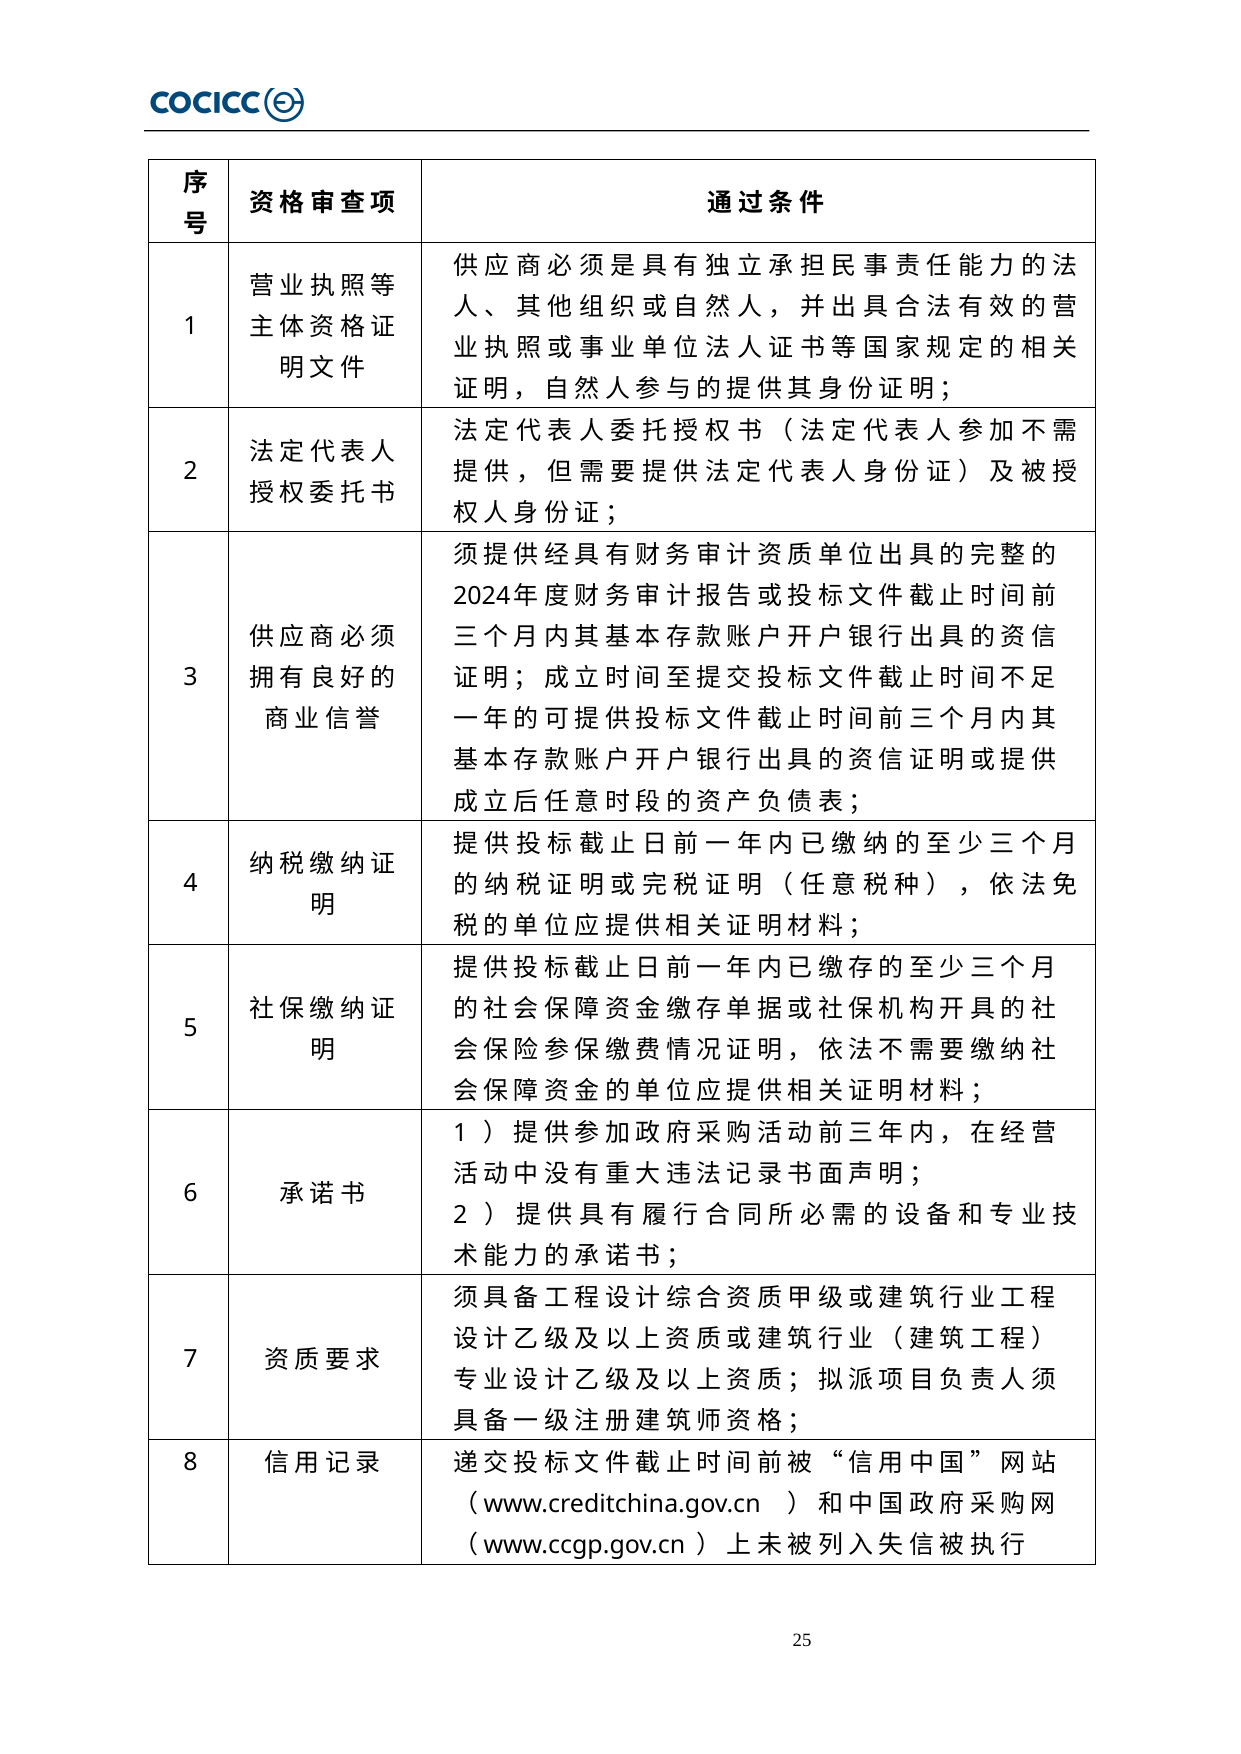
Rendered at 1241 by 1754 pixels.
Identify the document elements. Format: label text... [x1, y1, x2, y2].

table_cell 法定代表人委托授权书（法定代表人参加不需提供，但需要提供法定代表人身份证）及被授权人身份证； [422, 408, 1095, 531]
table_cell 2 [149, 408, 228, 531]
table_cell 纳税缴纳证明 [229, 821, 421, 944]
table_cell 提供投标截止日前一年内已缴存的至少三个月的社会保障资金缴存单据或社保机构开具的社会保险参保缴费情况证明，依法不需要缴纳社会保障资金的单位应提供相关证明材料； [422, 945, 1095, 1109]
table_cell 3 [149, 532, 228, 819]
table_cell 4 [149, 821, 228, 944]
table_header 序号 [149, 160, 228, 242]
table_cell 供应商必须拥有良好的商业信誉 [229, 532, 421, 819]
table_cell 6 [149, 1110, 228, 1274]
table_cell 法定代表人授权委托书 [229, 408, 421, 531]
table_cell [422, 1440, 1095, 1563]
table_cell 信用记录 [229, 1440, 421, 1563]
table_header 资格审查项 [229, 160, 421, 242]
table_cell 资质要求 [229, 1275, 421, 1439]
table_cell 社保缴纳证明 [229, 945, 421, 1109]
picture [147, 88, 308, 128]
table_cell 供应商必须是具有独立承担民事责任能力的法人、其他组织或自然人，并出具合法有效的营业执照或事业单位法人证书等国家规定的相关证明，自然人参与的提供其身份证明； [422, 243, 1095, 407]
table_cell 8 [149, 1440, 228, 1563]
table_cell 须具备工程设计综合资质甲级或建筑行业工程设计乙级及以上资质或建筑行业（建筑工程）专业设计乙级及以上资质；拟派项目负责人须具备一级注册建筑师资格； [422, 1275, 1095, 1439]
table_cell 提供投标截止日前一年内已缴纳的至少三个月的纳税证明或完税证明（任意税种），依法免税的单位应提供相关证明材料； [422, 821, 1095, 944]
table_cell 1 [149, 243, 228, 407]
table_cell 须提供经具有财务审计资质单位出具的完整的2024年度财务审计报告或投标文件截止时间前三个月内其基本存款账户开户银行出具的资信证明；成立时间至提交投标文件截止时间不足一年的可提供投标文件截止时间前三个月内其基本存款账户开户银行出具的资信证明或提供成立后任意时段的资产负债表； [422, 532, 1095, 819]
table_cell 5 [149, 945, 228, 1109]
table_cell 1）提供参加政府采购活动前三年内，在经营活动中没有重大违法记录书面声明； 2）提供具有履行合同所必需的设备和专业技术能力的承诺书； [422, 1110, 1095, 1274]
table_cell 承诺书 [229, 1110, 421, 1274]
table_cell 营业执照等主体资格证明文件 [229, 243, 421, 407]
table_cell 7 [149, 1275, 228, 1439]
table_header 通过条件 [422, 160, 1095, 242]
